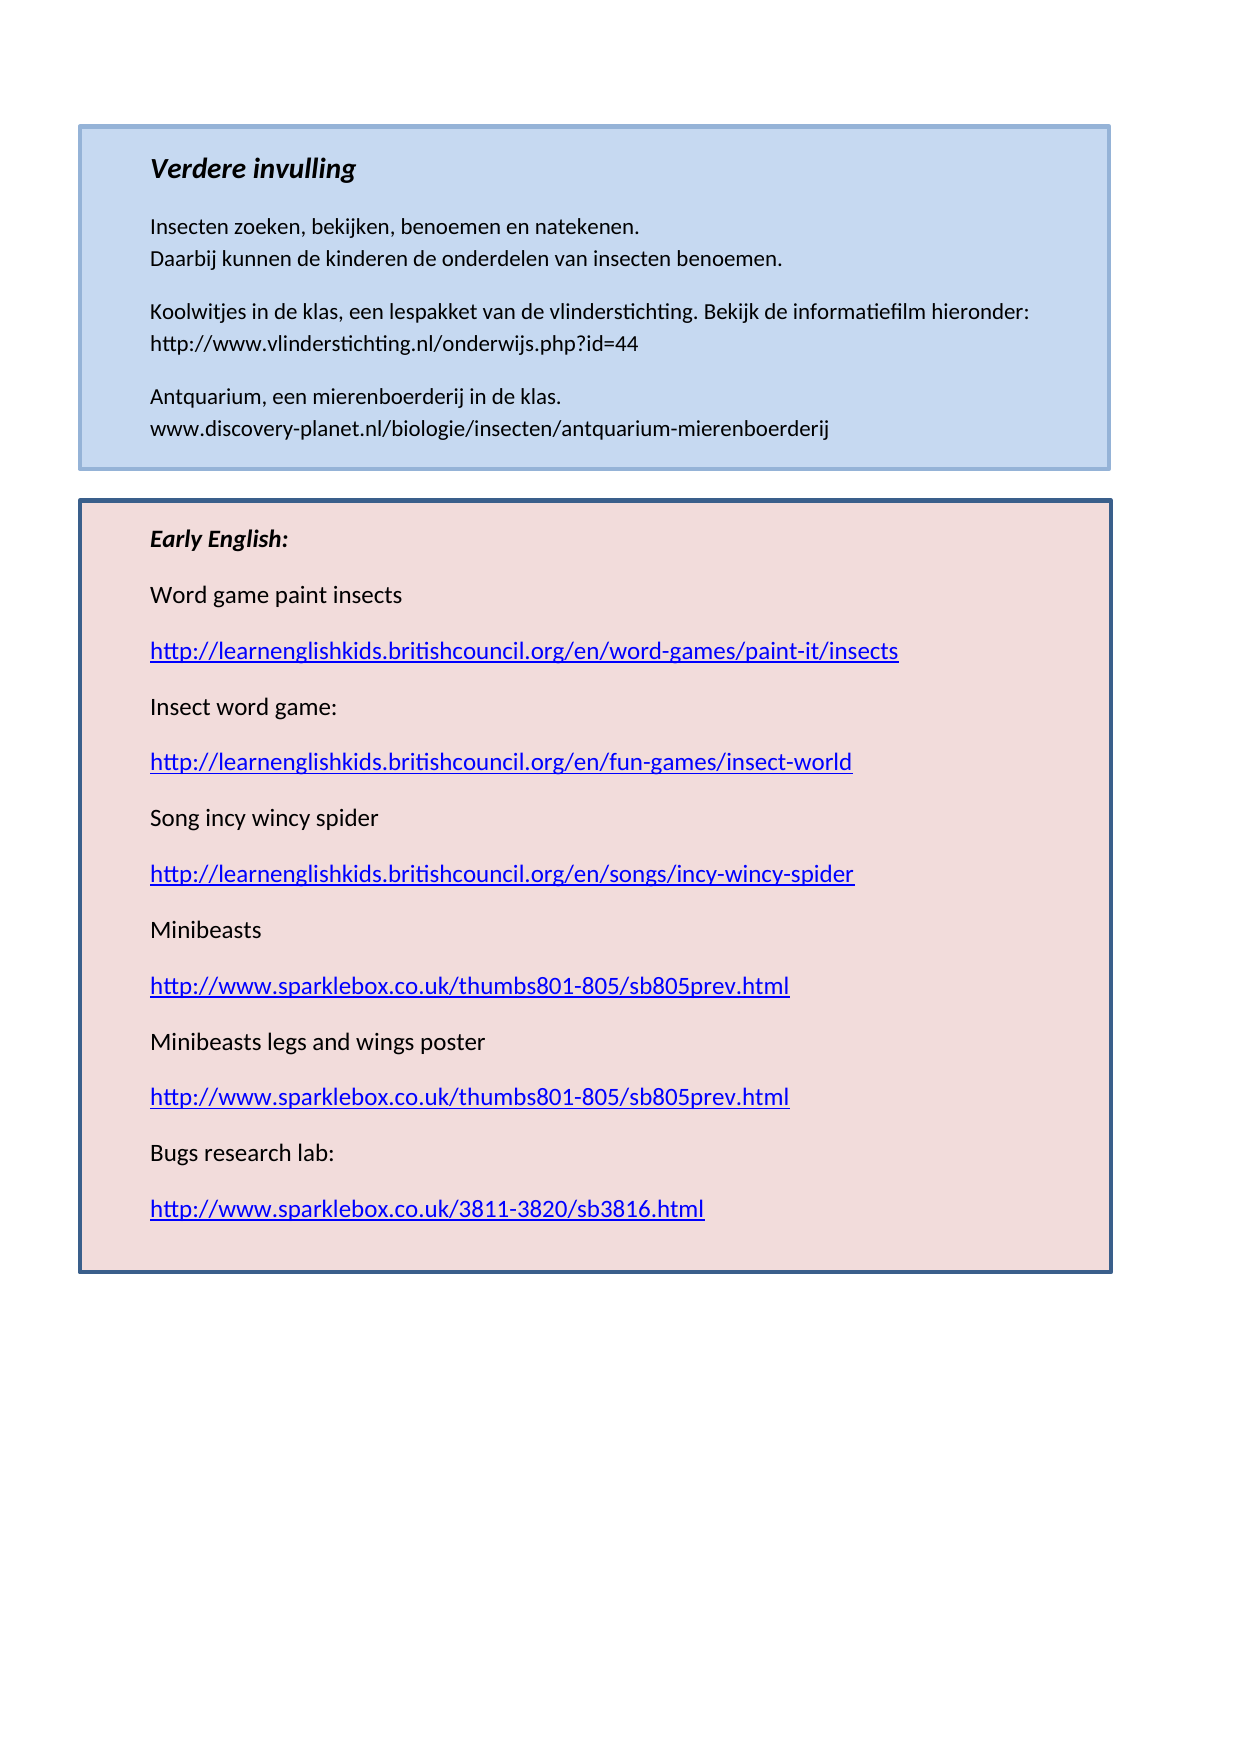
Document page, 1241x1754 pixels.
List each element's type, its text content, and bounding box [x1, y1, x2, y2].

text Minibeasts legs and wings poster [150, 1026, 1090, 1056]
text http://learnenglishkids.britishcouncil.org/en/word-games/paint-it/insects [150, 635, 1090, 665]
text Early English: [150, 523, 1090, 554]
text Song incy wincy spider [150, 802, 1090, 833]
text Bugs research lab: [150, 1137, 1090, 1168]
text Koolwitjes in de klas, een lespakket van de vlinderstichting. Bekijk de informatiefilm hieronder: http://www.vlinderstichting.nl/onderwijs.php?id=44 [150, 297, 1090, 357]
text Insect word game: [150, 691, 1090, 721]
text http://www.sparklebox.co.uk/3811-3820/sb3816.html [150, 1193, 1090, 1224]
text Word game paint insects [150, 579, 1090, 609]
text http://www.sparklebox.co.uk/thumbs801-805/sb805prev.html [150, 970, 1090, 1000]
text Minibeasts [150, 914, 1090, 944]
text http://learnenglishkids.britishcouncil.org/en/songs/incy-wincy-spider [150, 858, 1090, 889]
text Antquarium, een mierenboerderij in de klas. www.discovery-planet.nl/biologie/insecten/antquarium-mierenboerderij [150, 382, 1090, 442]
text Insecten zoeken, bekijken, benoemen en natekenen. Daarbij kunnen de kinderen de onderdelen van insecten benoemen. [150, 212, 1090, 272]
text http://www.sparklebox.co.uk/thumbs801-805/sb805prev.html [150, 1082, 1090, 1112]
text Verdere invulling [150, 150, 1090, 186]
text http://learnenglishkids.britishcouncil.org/en/fun-games/insect-world [150, 747, 1090, 777]
